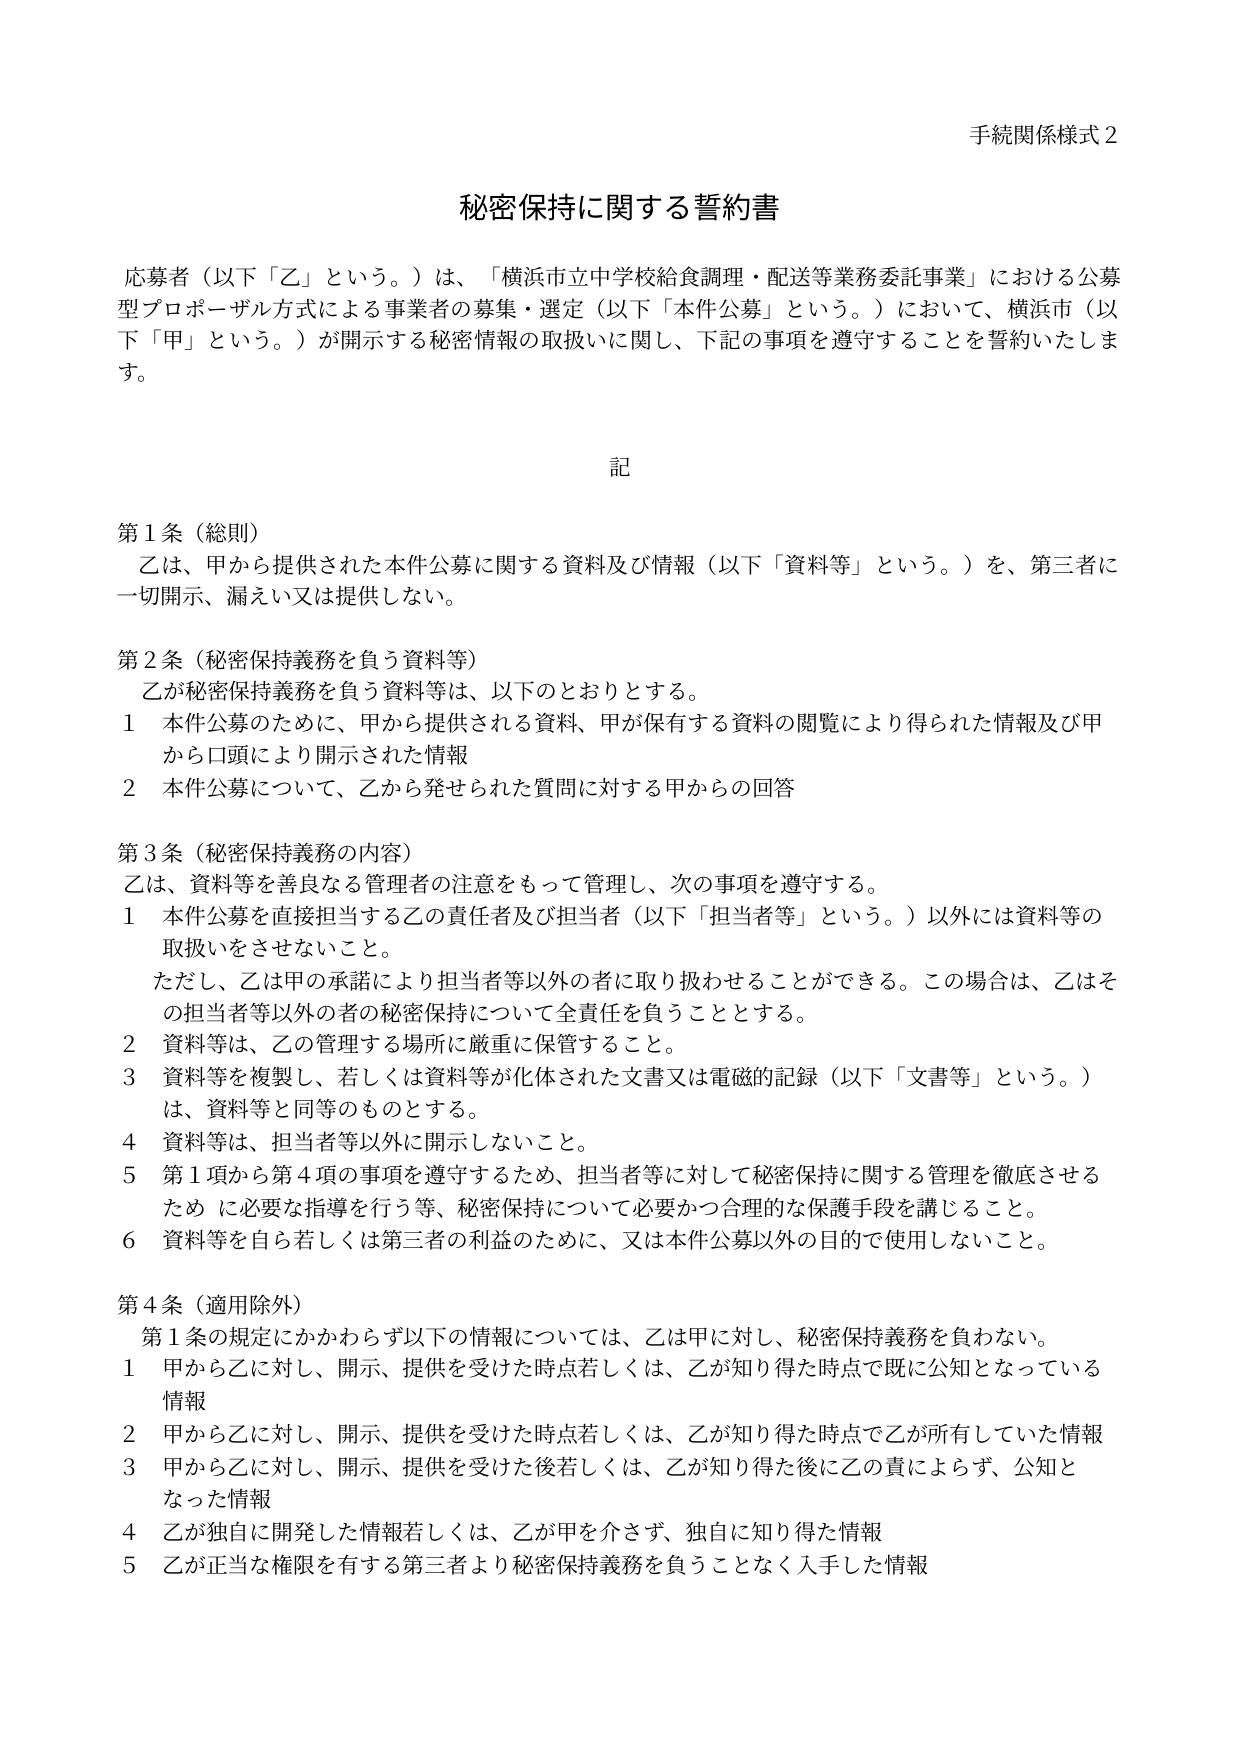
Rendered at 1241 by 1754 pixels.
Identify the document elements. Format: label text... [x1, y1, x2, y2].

list 第１項から第４項の事項を遵守するため、担当者等に対して秘密保持に関する管理を徹底させるため に必要な指導を行う等、秘密保持について必要かつ合理的な保護手段を講じること。 [118, 1158, 1122, 1222]
list 乙が独自に開発した情報若しくは、乙が甲を介さず、独自に知り得た情報 [118, 1515, 1122, 1547]
text ただし、乙は甲の承諾により担当者等以外の者に取り扱わせることができる。この場合は、乙はその担当者等以外の者の秘密保持について全責任を負うこととする。 [118, 964, 1122, 1027]
list 資料等は、乙の管理する場所に厳重に保管すること。 [118, 1027, 1122, 1059]
text 第１条（総則） [118, 516, 1122, 548]
text 第１条の規定にかかわらず以下の情報については、乙は甲に対し、秘密保持義務を負わない。 [141, 1320, 1122, 1352]
text 乙が秘密保持義務を負う資料等は、以下のとおりとする。 [141, 674, 1122, 706]
list 本件公募を直接担当する乙の責任者及び担当者（以下「担当者等」という。）以外には資料等の取扱いをさせないこと。 [118, 899, 1122, 963]
list 資料等を自ら若しくは第三者の利益のために、又は本件公募以外の目的で使用しないこと。 [118, 1224, 1122, 1255]
text 第４条（適用除外） [118, 1289, 1122, 1320]
text 第３条（秘密保持義務の内容） [118, 836, 1122, 868]
list 甲から乙に対し、開示、提供を受けた時点若しくは、乙が知り得た時点で乙が所有していた情報 [118, 1417, 1122, 1448]
list 甲から乙に対し、開示、提供を受けた後若しくは、乙が知り得た後に乙の責によらず、公知となった情報 [118, 1450, 1122, 1514]
text 記 [165, 450, 1076, 482]
list 資料等は、担当者等以外に開示しないこと。 [118, 1126, 1122, 1157]
list 資料等を複製し、若しくは資料等が化体された文書又は電磁的記録（以下「文書等」という。）は、資料等と同等のものとする。 [118, 1060, 1122, 1124]
list 本件公募のために、甲から提供される資料、甲が保有する資料の閲覧により得られた情報及び甲から口頭により開示された情報 [118, 706, 1122, 770]
list 甲から乙に対し、開示、提供を受けた時点若しくは、乙が知り得た時点で既に公知となっている情報 [118, 1352, 1122, 1416]
list 本件公募について、乙から発せられた質問に対する甲からの回答 [118, 771, 1122, 803]
text 第２条（秘密保持義務を負う資料等） [118, 643, 1122, 674]
text 応募者（以下「乙」という。）は、「横浜市立中学校給食調理・配送等業務委託事業」における公募型プロポーザル方式による事業者の募集・選定（以下「本件公募」という。）において、横浜市（以下「甲」という。）が開示する秘密情報の取扱いに関し、下記の事項を遵守することを誓約いたします。 [118, 260, 1122, 386]
text 乙は、資料等を善良なる管理者の注意をもって管理し、次の事項を遵守する。 [118, 868, 1122, 899]
text 秘密保持に関する誓約書 [118, 184, 1122, 226]
text 乙は、甲から提供された本件公募に関する資料及び情報（以下「資料等」という。）を、第三者に一切開示、漏えい又は提供しない。 [117, 548, 1122, 611]
text 手続関係様式２ [132, 118, 1122, 149]
list 乙が正当な権限を有する第三者より秘密保持義務を負うことなく入手した情報 [118, 1548, 1122, 1579]
